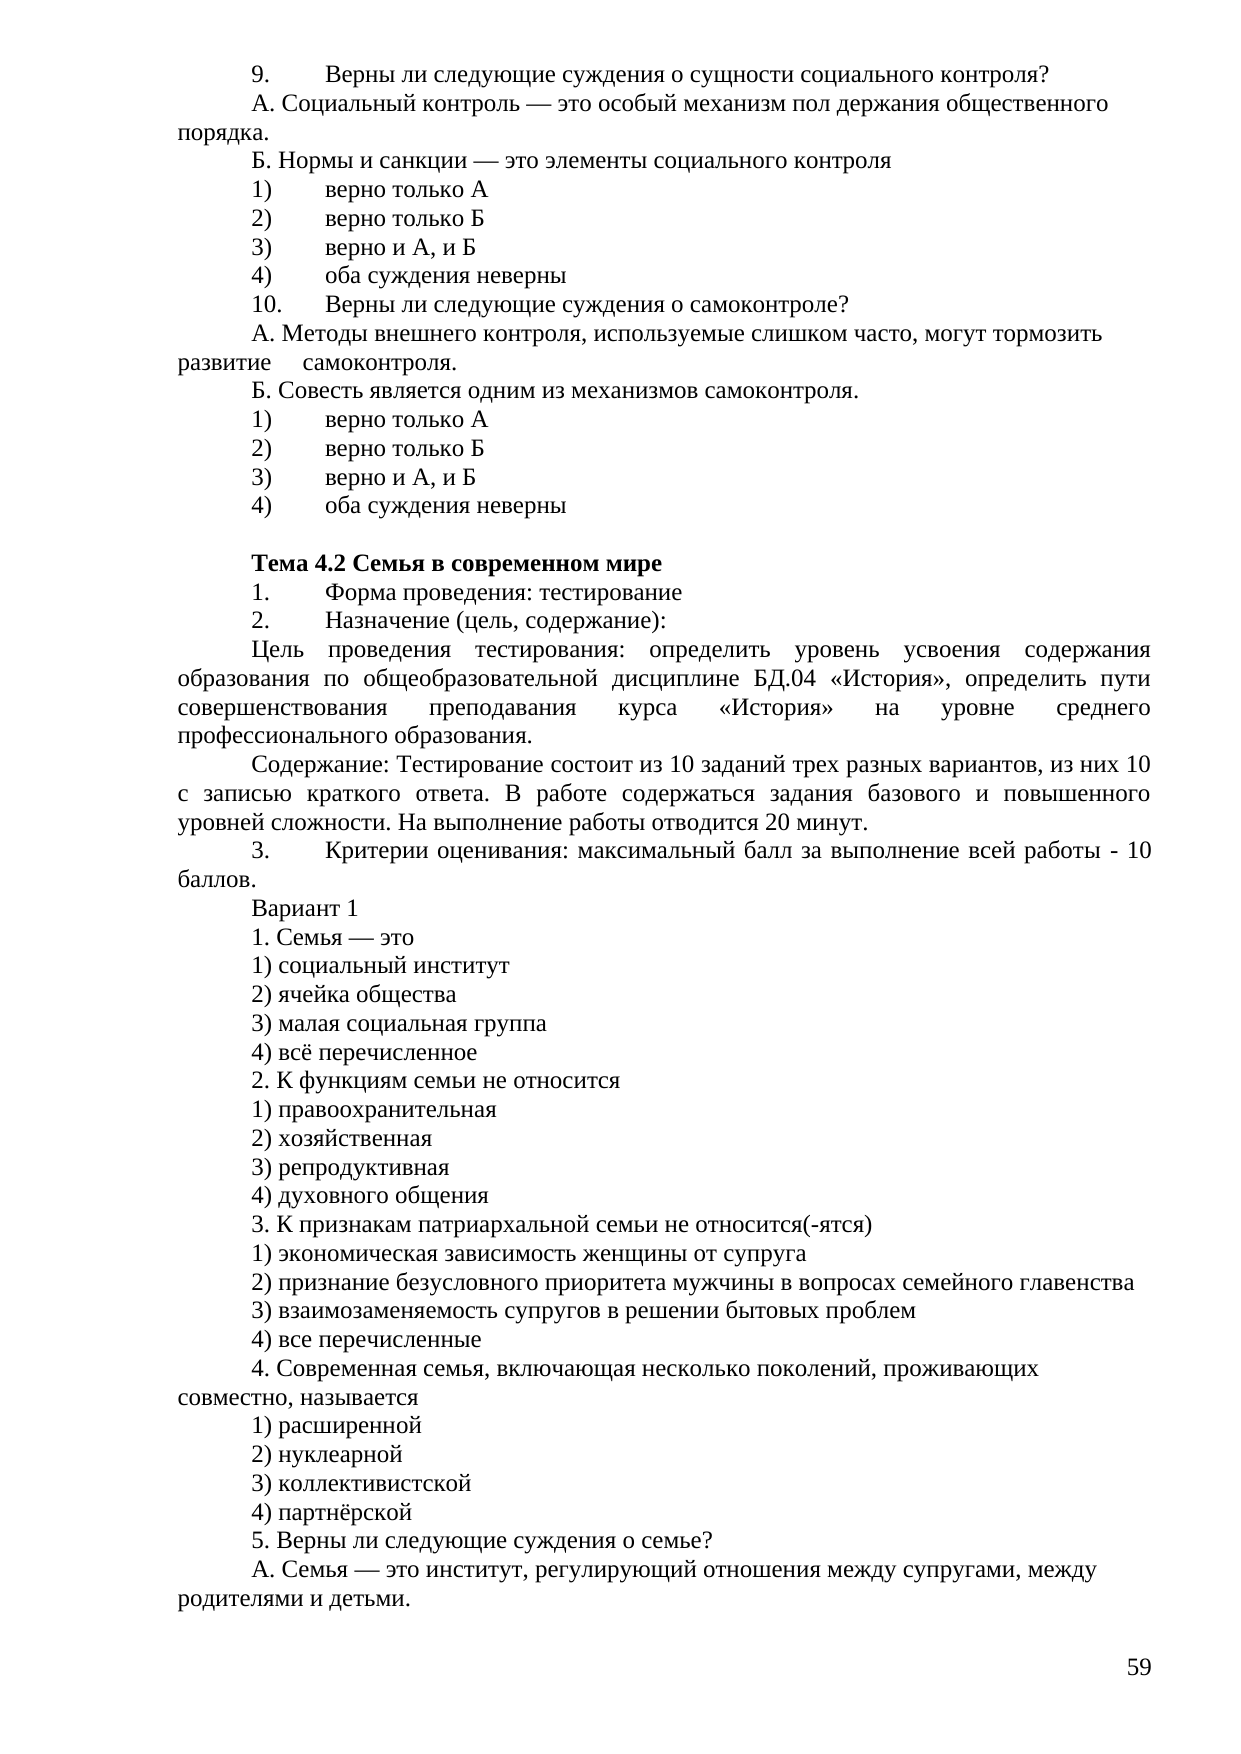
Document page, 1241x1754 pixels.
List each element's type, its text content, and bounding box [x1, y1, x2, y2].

text 3) верно и А, и Б [177, 462, 1152, 490]
text 2) нуклеарной [177, 1439, 1152, 1468]
text 1) расширенной [177, 1410, 1152, 1439]
text 1) верно только А [177, 404, 1152, 433]
text 2) ячейка общества [177, 979, 1152, 1008]
text А. Социальный контроль — это особый механизм пол держания общественного порядка. [177, 88, 1152, 145]
text 3) коллективистской [177, 1468, 1152, 1497]
text 1) социальный институт [177, 950, 1152, 979]
list Форма проведения: тестирование [177, 577, 1152, 605]
text Вариант 1 [177, 893, 1152, 922]
text 4) все перечисленные [177, 1324, 1152, 1353]
text 10. Верны ли следующие суждения о самоконтроле? [177, 289, 1152, 318]
text 2) хозяйственная [177, 1123, 1152, 1152]
text 2) верно только Б [177, 203, 1152, 232]
text Содержание: Тестирование состоит из 10 заданий трех разных вариантов, из них 10 с записью краткого ответа. В работе содержаться задания базового и повышенного уровней сложности. На выполнение работы отводится 20 минут. [177, 749, 1152, 835]
text 9. Верны ли следующие суждения о сущности социального контроля? [177, 59, 1152, 88]
text Цель проведения тестирования: определить уровень усвоения содержания образования по общеобразовательной дисциплине БД.04 «История», определить пути совершенствования преподавания курса «История» на уровне среднего профессионального образования. [177, 634, 1152, 749]
text 1) верно только А [177, 174, 1152, 203]
text 2. К функциям семьи не относится [177, 1065, 1152, 1094]
text 3. К признакам патриархальной семьи не относится(-ятся) [177, 1209, 1152, 1238]
text 3) репродуктивная [177, 1152, 1152, 1180]
text 4) оба суждения неверны [177, 490, 1152, 519]
text 3) малая социальная группа [177, 1008, 1152, 1037]
text А. Семья — это институт, регулирующий отношения между супругами, между родителями и детьми. [177, 1554, 1152, 1612]
text 4) духовного общения [177, 1180, 1152, 1209]
text 1) правоохранительная [177, 1094, 1152, 1123]
text 2) верно только Б [177, 433, 1152, 462]
list Назначение (цель, содержание): [177, 605, 1152, 634]
text 4) всё перечисленное [177, 1037, 1152, 1065]
text 3) верно и А, и Б [177, 232, 1152, 260]
text 4) оба суждения неверны [177, 260, 1152, 289]
text Тема 4.2 Семья в современном мире [177, 548, 1152, 577]
text 2) признание безусловного приоритета мужчины в вопросах семейного главенства [177, 1267, 1152, 1295]
text 4. Современная семья, включающая несколько поколений, проживающих совместно, называется [177, 1353, 1152, 1410]
text Б. Нормы и санкции — это элементы социального контроля [177, 145, 1152, 174]
text 4) партнёрской [177, 1497, 1152, 1525]
list Критерии оценивания: максимальный балл за выполнение всей работы - 10 баллов. [177, 835, 1152, 893]
text 3) взаимозаменяемость супругов в решении бытовых проблем [177, 1295, 1152, 1324]
text А. Методы внешнего контроля, используемые слишком часто, могут тормозить развитие самоконтроля. [177, 318, 1152, 375]
text 1. Семья — это [177, 922, 1152, 950]
text 5. Верны ли следующие суждения о семье? [177, 1525, 1152, 1554]
text 1) экономическая зависимость женщины от супруга [177, 1238, 1152, 1267]
text Б. Совесть является одним из механизмов самоконтроля. [177, 375, 1152, 404]
